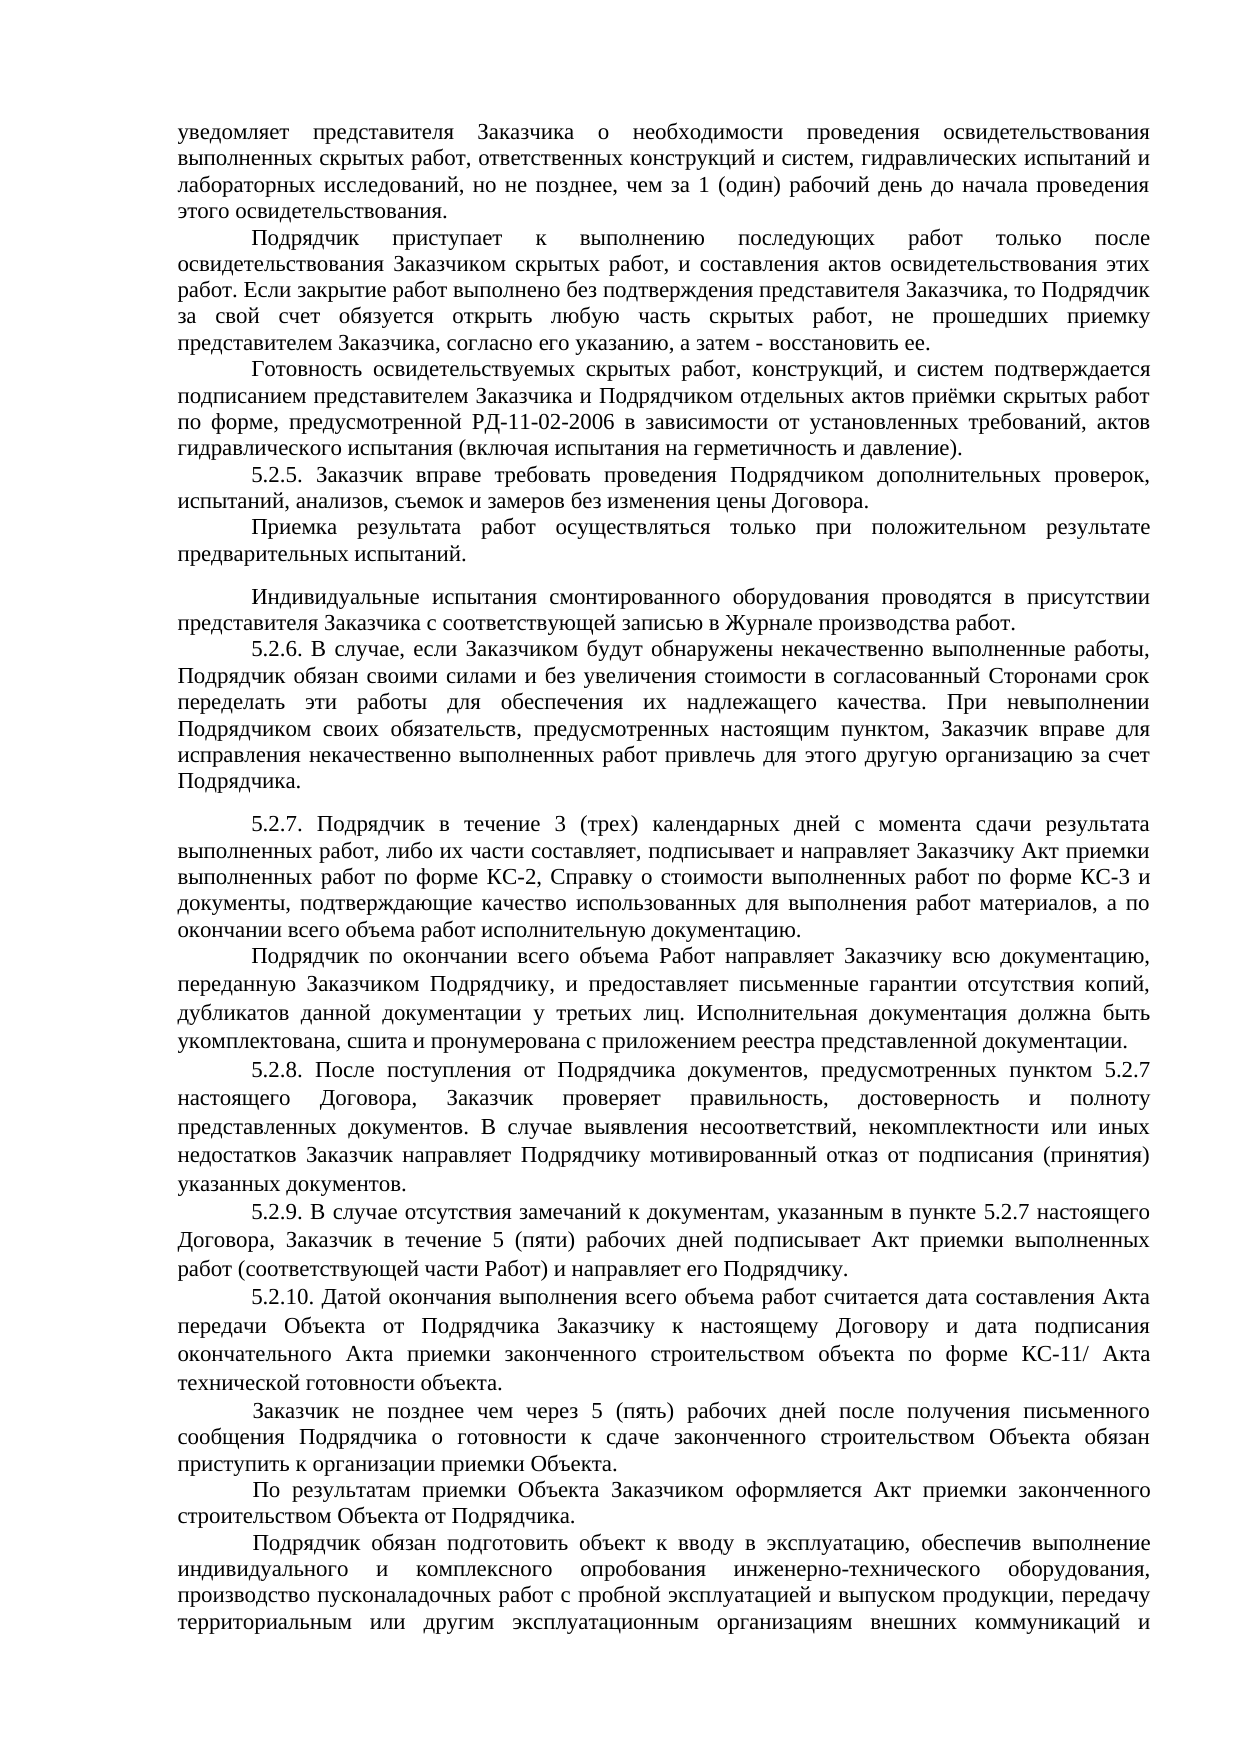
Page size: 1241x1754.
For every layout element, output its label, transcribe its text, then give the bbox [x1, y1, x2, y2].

text 5.2.7. Подрядчик в течение 3 (трех) календарных дней с момента сдачи результата выполненных работ, либо их части составляет, подписывает и направляет Заказчику Акт приемки выполненных работ по форме КС-2, Справку о стоимости выполненных работ по форме КС-3 и документы, подтверждающие качество использованных для выполнения работ материалов, а по окончании всего объема работ исполнительную документацию. [177, 810, 1152, 942]
text 5.2.8. После поступления от Подрядчика документов, предусмотренных пунктом 5.2.7 настоящего Договора, Заказчик проверяет правильность, достоверность и полноту представленных документов. В случае выявления несоответствий, некомплектности или иных недостатков Заказчик направляет Подрядчику мотивированный отказ от подписания (принятия) указанных документов. [177, 1056, 1152, 1196]
text Индивидуальные испытания смонтированного оборудования проводятся в присутствии представителя Заказчика с соответствующей записью в Журнале производства работ. [177, 583, 1152, 636]
text Подрядчик приступает к выполнению последующих работ только после освидетельствования Заказчиком скрытых работ, и составления актов освидетельствования этих работ. Если закрытие работ выполнено без подтверждения представителя Заказчика, то Подрядчик за свой счет обязуется открыть любую часть скрытых работ, не прошедших приемку представителем Заказчика, согласно его указанию, а затем - восстановить ее. [177, 223, 1152, 355]
text По результатам приемки Объекта Заказчиком оформляется Акт приемки законченного строительством Объекта от Подрядчика. [177, 1476, 1152, 1529]
text Приемка результата работ осуществляться только при положительном результате предварительных испытаний. [177, 513, 1152, 566]
text Готовность освидетельствуемых скрытых работ, конструкций, и систем подтверждается подписанием представителем Заказчика и Подрядчиком отдельных актов приёмки скрытых работ по форме, предусмотренной РД-11-02-2006 в зависимости от установленных требований, актов гидравлического испытания (включая испытания на герметичность и давление). [177, 355, 1152, 461]
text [177, 1529, 1152, 1634]
text 5.2.5. Заказчик вправе требовать проведения Подрядчиком дополнительных проверок, испытаний, анализов, съемок и замеров без изменения цены Договора. [177, 461, 1152, 513]
text 5.2.6. В случае, если Заказчиком будут обнаружены некачественно выполненные работы, Подрядчик обязан своими силами и без увеличения стоимости в согласованный Сторонами срок переделать эти работы для обеспечения их надлежащего качества. При невыполнении Подрядчиком своих обязательств, предусмотренных настоящим пунктом, Заказчик вправе для исправления некачественно выполненных работ привлечь для этого другую организацию за счет Подрядчика. [177, 636, 1152, 794]
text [177, 118, 1152, 223]
text Заказчик не позднее чем через 5 (пять) рабочих дней после получения письменного сообщения Подрядчика о готовности к сдаче законченного строительством Объекта обязан приступить к организации приемки Объекта. [177, 1397, 1152, 1476]
text 5.2.10. Датой окончания выполнения всего объема работ считается дата составления Акта передачи Объекта от Подрядчика Заказчику к настоящему Договору и дата подписания окончательного Акта приемки законченного строительством объекта по форме КС-11/ Акта технической готовности объекта. [177, 1283, 1152, 1395]
text 5.2.9. В случае отсутствия замечаний к документам, указанным в пункте 5.2.7 настоящего Договора, Заказчик в течение 5 (пяти) рабочих дней подписывает Акт приемки выполненных работ (соответствующей части Работ) и направляет его Подрядчику. [177, 1198, 1152, 1281]
text Подрядчик по окончании всего объема Работ направляет Заказчику всю документацию, переданную Заказчиком Подрядчику, и предоставляет письменные гарантии отсутствия копий, дубликатов данной документации у третьих лиц. Исполнительная документация должна быть укомплектована, сшита и пронумерована с приложением реестра представленной документации. [177, 942, 1152, 1054]
